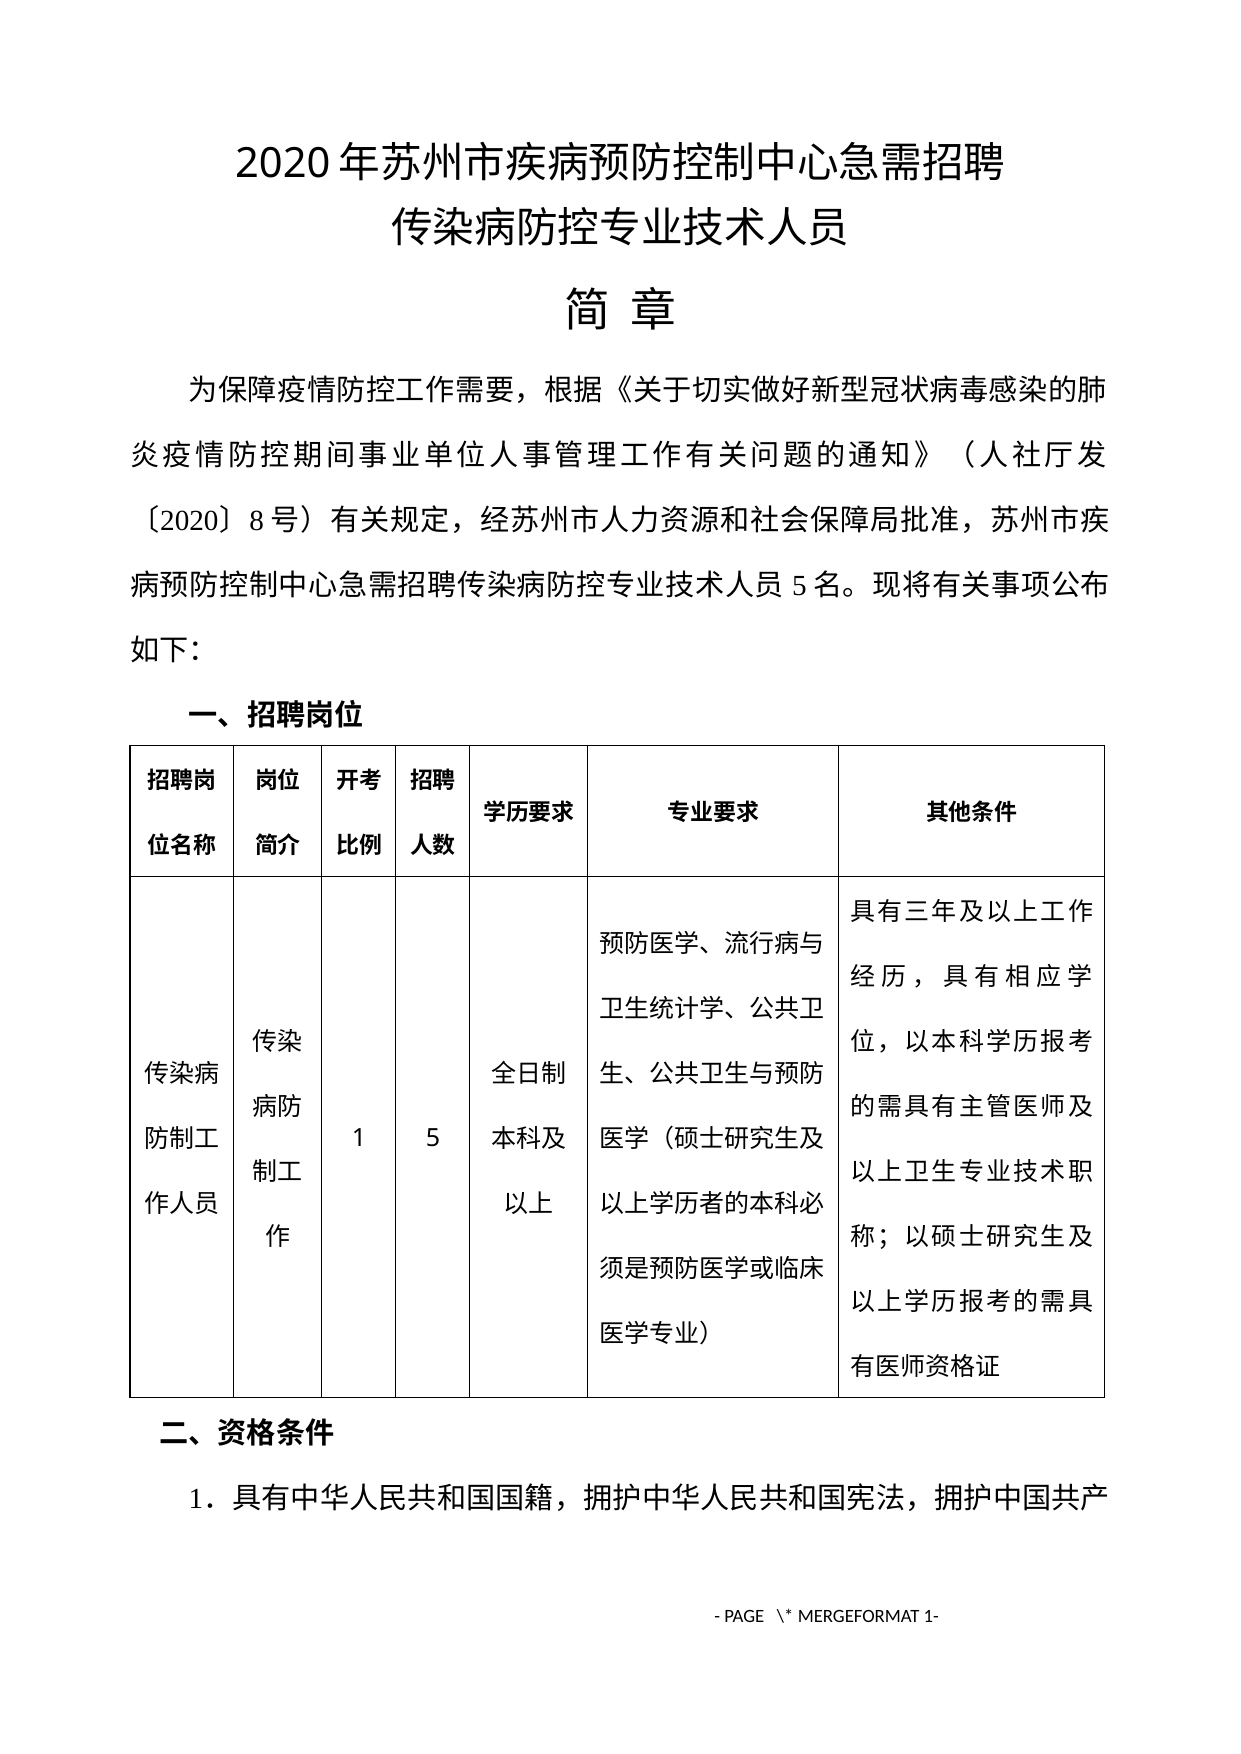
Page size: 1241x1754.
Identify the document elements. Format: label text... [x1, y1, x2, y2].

text 简 章 [130, 257, 1110, 355]
table_cell 5 [396, 877, 469, 1397]
table_cell 具有三年及以上工作经历，具有相应学位，以本科学历报考的需具有主管医师及以上卫生专业技术职称；以硕士研究生及以上学历报考的需具有医师资格证 [839, 877, 1104, 1397]
text 为保障疫情防控工作需要，根据《关于切实做好新型冠状病毒感染的肺炎疫情防控期间事业单位人事管理工作有关问题的通知》（人社厅发〔2020〕8号）有关规定，经苏州市人力资源和社会保障局批准，苏州市疾病预防控制中心急需招聘传染病防控专业技术人员5名。现将有关事项公布如下： [130, 355, 1110, 680]
table_cell 传染病防制工作人员 [131, 877, 233, 1397]
table_header 岗位简介 [234, 746, 321, 876]
text 2020年苏州市疾病预防控制中心急需招聘 [130, 127, 1110, 192]
table_header 学历要求 [470, 746, 587, 876]
text 二、资格条件 [130, 1398, 1110, 1463]
text 一、招聘岗位 [130, 680, 1110, 745]
table_header 专业要求 [588, 746, 838, 876]
table_header 招聘岗位名称 [131, 746, 233, 876]
table_header 其他条件 [839, 746, 1104, 876]
table_cell 全日制本科及以上 [470, 877, 587, 1397]
text 传染病防控专业技术人员 [130, 192, 1110, 257]
table_cell 预防医学、流行病与卫生统计学、公共卫生、公共卫生与预防医学（硕士研究生及以上学历者的本科必须是预防医学或临床医学专业） [588, 877, 838, 1397]
table_cell 传染病防制工作 [234, 877, 321, 1397]
table_header 开考比例 [322, 746, 395, 876]
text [130, 1463, 1110, 1528]
table_cell 1 [322, 877, 395, 1397]
table_header 招聘 人数 [396, 746, 469, 876]
